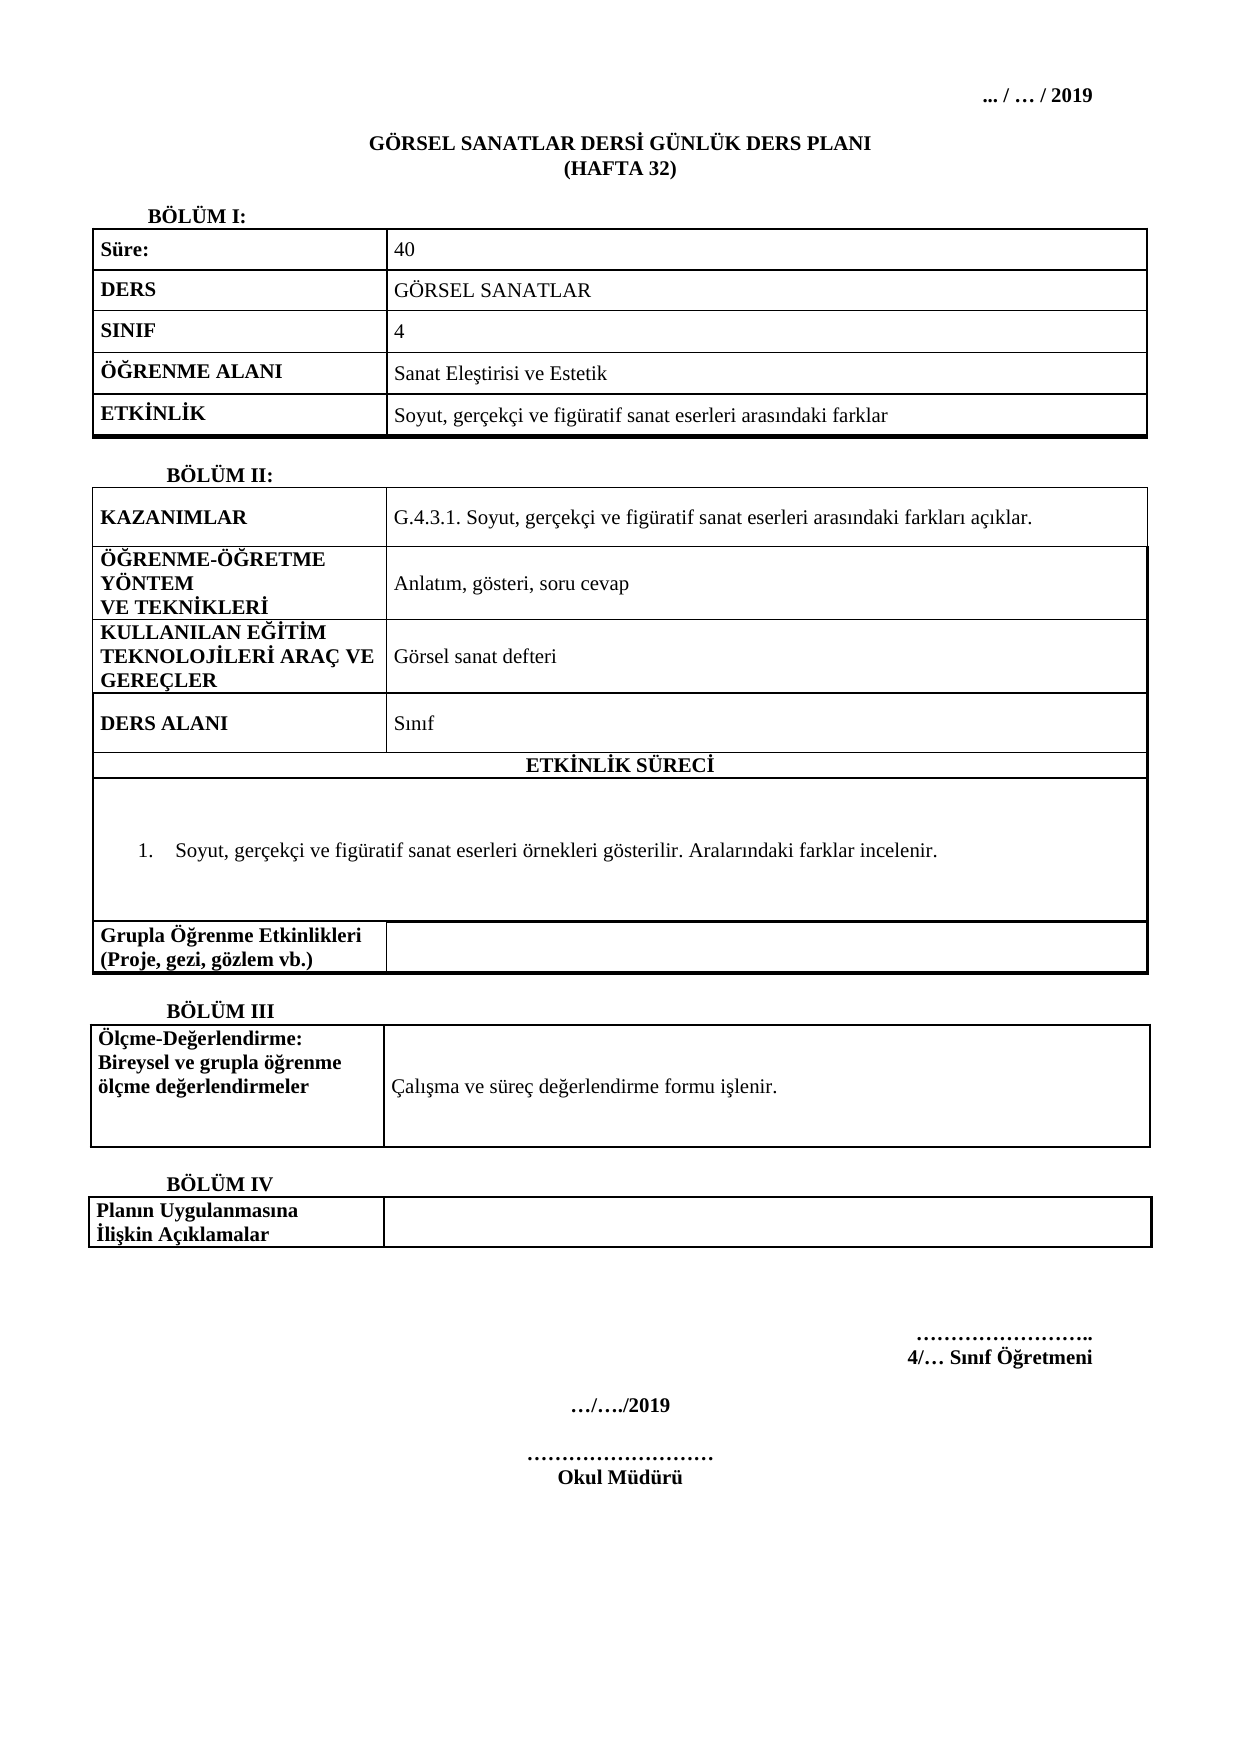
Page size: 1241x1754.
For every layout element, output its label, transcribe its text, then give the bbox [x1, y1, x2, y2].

table_cell DERS ALANI [94, 694, 386, 752]
table_cell Görsel sanat defteri [387, 620, 1146, 692]
text …/…./2019 [148, 1393, 1093, 1417]
table_header KAZANIMLAR [93, 488, 386, 546]
table_header Planın Uygulanmasına İlişkin Açıklamalar [90, 1198, 383, 1246]
table_cell ÖĞRENME-ÖĞRETME YÖNTEM VE TEKNİKLERİ [93, 547, 386, 619]
text BÖLÜM II: [148, 463, 1093, 487]
table_cell KULLANILAN EĞİTİM TEKNOLOJİLERİ ARAÇ VE GEREÇLER [93, 620, 386, 692]
table_header Ölçme-Değerlendirme: Bireysel ve grupla öğrenme ölçme değerlendirmeler [92, 1026, 383, 1146]
table_cell DERS [94, 271, 386, 310]
text (HAFTA 32) [148, 155, 1093, 179]
text ……………………… [148, 1441, 1093, 1465]
table_cell [387, 923, 1146, 971]
table_cell Sınıf [387, 694, 1146, 752]
text 4/… Sınıf Öğretmeni [148, 1344, 1093, 1369]
table_cell ÖĞRENME ALANI [94, 353, 386, 393]
table_cell Anlatım, gösteri, soru cevap [387, 547, 1146, 619]
table_cell Sanat Eleştirisi ve Estetik [388, 353, 1146, 393]
table_cell 4 [388, 311, 1146, 352]
table_cell Soyut, gerçekçi ve figüratif sanat eserleri arasındaki farklar [388, 395, 1146, 434]
table_cell SINIF [94, 311, 386, 352]
table_header Süre: [94, 230, 386, 269]
subtitle BÖLÜM IV [148, 1172, 1093, 1196]
table_cell ETKİNLİK SÜRECİ [94, 753, 1146, 777]
table_cell ETKİNLİK [94, 395, 386, 434]
table_cell Soyut, gerçekçi ve figüratif sanat eserleri örnekleri gösterilir. Aralarındaki farklar incelenir. [94, 779, 1146, 920]
table_header Çalışma ve süreç değerlendirme formu işlenir. [385, 1026, 1149, 1146]
text BÖLÜM I: [148, 203, 1093, 228]
subtitle BÖLÜM III [148, 999, 1093, 1023]
table_header [385, 1198, 1150, 1246]
table_cell GÖRSEL SANATLAR [388, 271, 1146, 310]
text GÖRSEL SANATLAR DERSİ GÜNLÜK DERS PLANI [148, 131, 1093, 155]
text ... / … / 2019 [148, 83, 1093, 107]
table_cell Grupla Öğrenme Etkinlikleri (Proje, gezi, gözlem vb.) [94, 922, 386, 971]
table_header 40 [388, 230, 1146, 269]
text …………………….. [148, 1321, 1093, 1344]
text Okul Müdürü [148, 1465, 1093, 1489]
table_header G.4.3.1. Soyut, gerçekçi ve figüratif sanat eserleri arasındaki farkları açıklar. [387, 488, 1147, 546]
